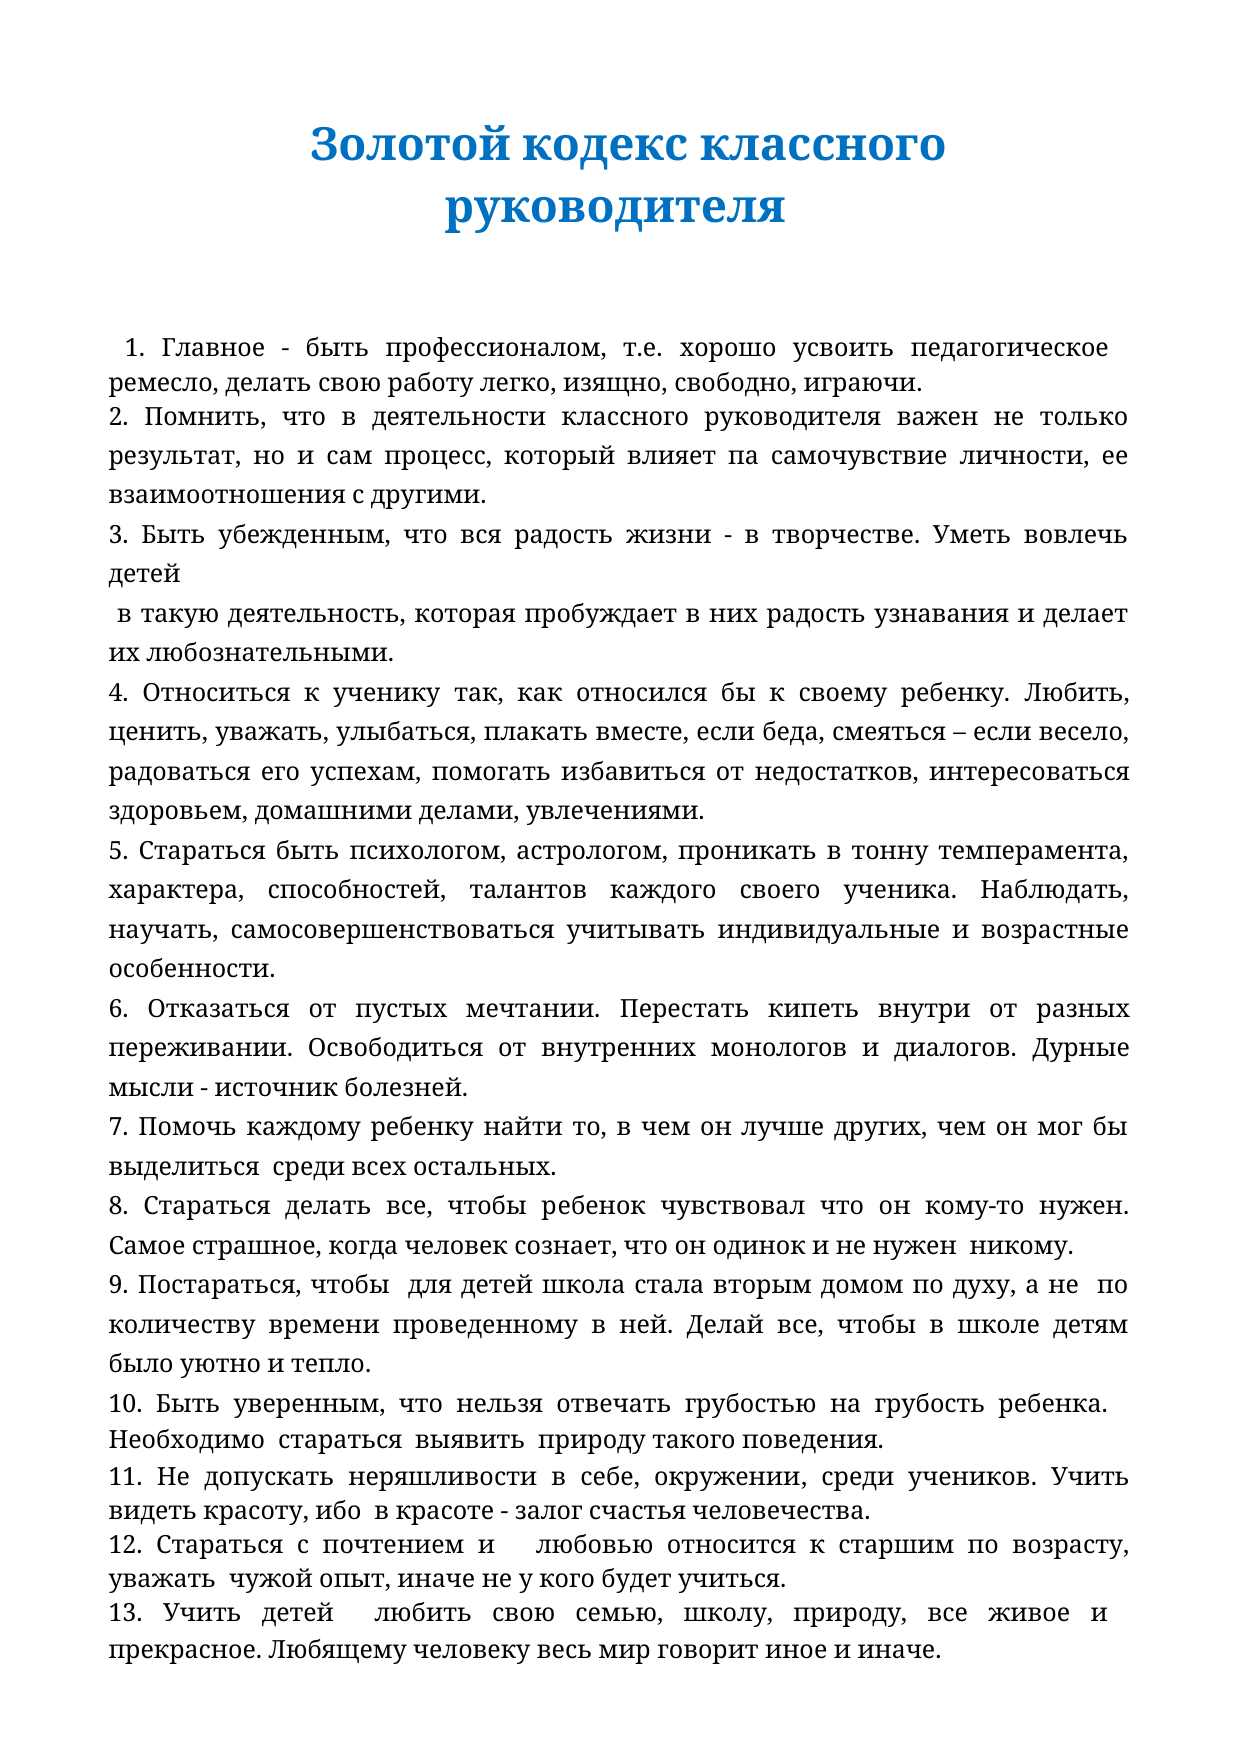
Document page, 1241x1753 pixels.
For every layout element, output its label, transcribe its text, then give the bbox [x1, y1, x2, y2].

text 3. Быть убежденным, что вся радость жизни - в творчестве. Уметь вовлечь детей [108, 517, 1130, 590]
text 7. Помочь каждому ребенку найти то, в чем он лучше других, чем он мог бы выделиться среди всех остальных. [108, 1109, 1130, 1182]
text 10. Быть уверенным, что нельзя отвечать грубостью на грубость ребенка. Необходимо стараться выявить природу такого поведения. [108, 1385, 1109, 1456]
text 8. Стараться делать все, чтобы ребенок чувствовал что он кому-то нужен. Самое страшное, когда человек сознает, что он одинок и не нужен никому. [108, 1188, 1130, 1261]
text 9. Постараться, чтобы для детей школа стала вторым домом по духу, а не по количеству времени проведенному в ней. Делай все, чтобы в школе детям было уютно и тепло. [108, 1267, 1130, 1380]
text 12. Стараться с почтением и любовью относится к старшим по возрасту, уважать чужой опыт, иначе не у кого будет учиться. [108, 1527, 1130, 1595]
text в такую деятельность, которая пробуждает в них радость узнавания и делает их любознательными. [108, 596, 1130, 669]
text 13. Учить детей любить свою семью, школу, природу, все живое и прекрасное. Любящему человеку весь мир говорит иное и иначе. [108, 1595, 1109, 1666]
text Золотой кодекс классного руководителя [121, 112, 1109, 236]
text 6. Отказаться от пустых мечтании. Перестать кипеть внутри от разных переживании. Освободиться от внутренних монологов и диалогов. Дурные мысли - источник болезней. [108, 990, 1130, 1103]
text 2. Помнить, что в деятельности классного руководителя важен не только результат, но и сам процесс, который влияет па самочувствие личности, ее взаимоотношения с другими. [108, 398, 1130, 511]
text 5. Стараться быть психологом, астрологом, проникать в тонну темперамента, характера, способностей, талантов каждого своего ученика. Наблюдать, научать, самосовершенствоваться учитывать индивидуальные и возрастные особенности. [108, 832, 1130, 985]
text 4. Относиться к ученику так, как относился бы к своему ребенку. Любить, ценить, уважать, улыбаться, плакать вместе, если беда, смеяться – если весело, радоваться его успехам, помогать избавиться от недостатков, интересоваться здоровьем, домашними делами, увлечениями. [108, 674, 1130, 827]
text 11. Не допускать неряшливости в себе, окружении, среди учеников. Учить видеть красоту, ибо в красоте - залог счастья человечества. [108, 1459, 1130, 1527]
text 1. Главное - быть профессионалом, т.е. хорошо усвоить педагогическое ремесло, делать свою работу легко, изящно, свободно, играючи. [108, 330, 1109, 398]
